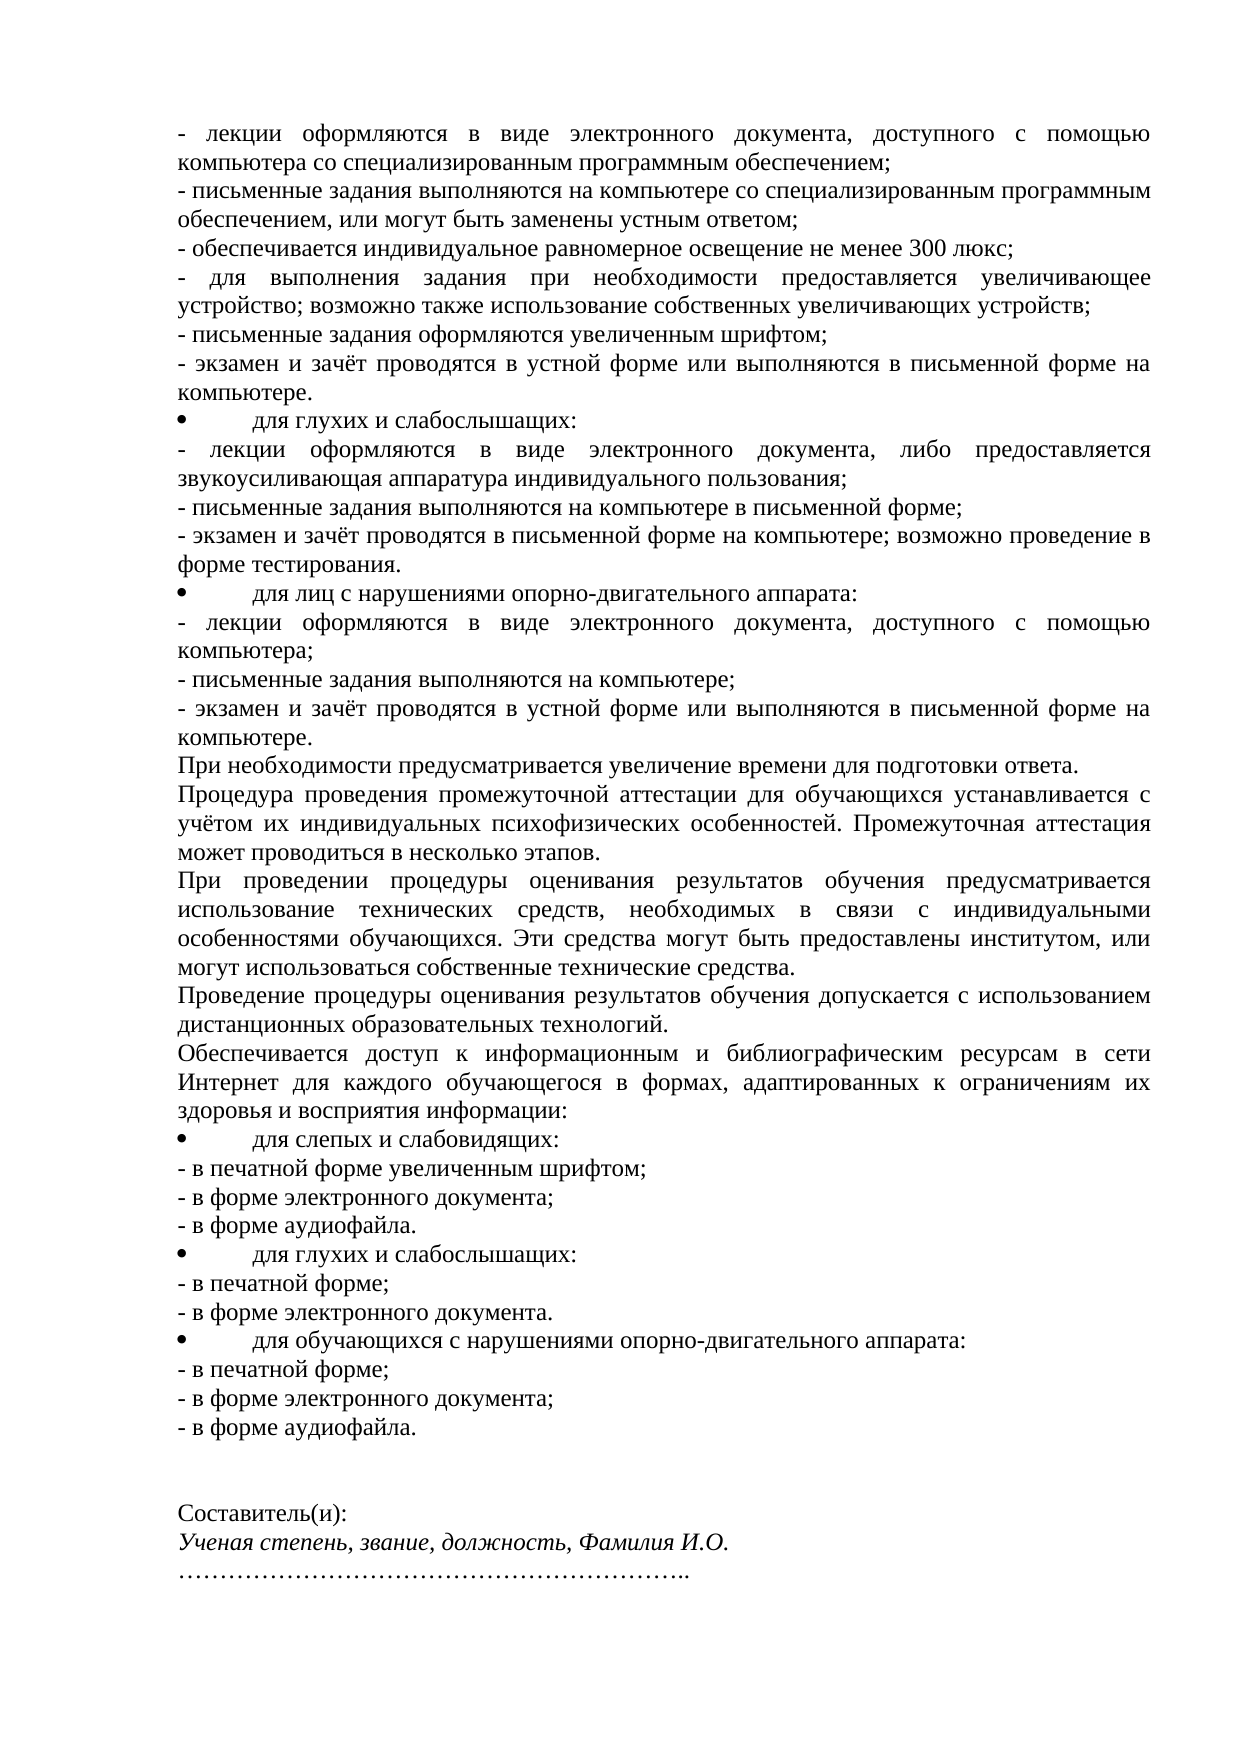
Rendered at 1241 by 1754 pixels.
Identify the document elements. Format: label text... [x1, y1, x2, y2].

text Ученая степень, звание, должность, Фамилия И.О. [177, 1527, 1152, 1556]
text - в форме электронного документа; [177, 1383, 1152, 1412]
text - экзамен и зачёт проводятся в устной форме или выполняются в письменной форме на компьютере. [177, 348, 1152, 406]
text - в печатной форме; [177, 1354, 1152, 1383]
text - экзамен и зачёт проводятся в письменной форме на компьютере; возможно проведение в форме тестирования. [177, 521, 1152, 578]
text …………………………………………………….. [177, 1556, 1152, 1584]
text - в форме электронного документа. [177, 1297, 1152, 1326]
text - в печатной форме; [177, 1268, 1152, 1297]
list для глухих и слабослышащих: [177, 406, 1152, 434]
list для обучающихся с нарушениями опорно-двигательного аппарата: [177, 1326, 1152, 1354]
text - лекции оформляются в виде электронного документа, либо предоставляется звукоусиливающая аппаратура индивидуального пользования; [177, 434, 1152, 492]
text - письменные задания выполняются на компьютере; [177, 664, 1152, 693]
text - в форме аудиофайла. [177, 1211, 1152, 1239]
text Процедура проведения промежуточной аттестации для обучающихся устанавливается с учётом их индивидуальных психофизических особенностей. Промежуточная аттестация может проводиться в несколько этапов. [177, 779, 1152, 866]
text Проведение процедуры оценивания результатов обучения допускается с использованием дистанционных образовательных технологий. [177, 981, 1152, 1038]
text Составитель(и): [177, 1498, 1152, 1527]
text Обеспечивается доступ к информационным и библиографическим ресурсам в сети Интернет для каждого обучающегося в формах, адаптированных к ограничениям их здоровья и восприятия информации: [177, 1038, 1152, 1124]
text - в форме аудиофайла. [177, 1412, 1152, 1441]
text При необходимости предусматривается увеличение времени для подготовки ответа. [177, 751, 1152, 779]
text - в печатной форме увеличенным шрифтом; [177, 1153, 1152, 1182]
list для слепых и слабовидящих: [177, 1124, 1152, 1153]
text При проведении процедуры оценивания результатов обучения предусматривается использование технических средств, необходимых в связи с индивидуальными особенностями обучающихся. Эти средства могут быть предоставлены институтом, или могут использоваться собственные технические средства. [177, 866, 1152, 981]
text - письменные задания выполняются на компьютере в письменной форме; [177, 492, 1152, 521]
list для глухих и слабослышащих: [177, 1239, 1152, 1268]
text - письменные задания выполняются на компьютере со специализированным программным обеспечением, или могут быть заменены устным ответом; [177, 176, 1152, 233]
text - письменные задания оформляются увеличенным шрифтом; [177, 319, 1152, 348]
text - в форме электронного документа; [177, 1182, 1152, 1211]
text - лекции оформляются в виде электронного документа, доступного с помощью компьютера; [177, 607, 1152, 664]
text - лекции оформляются в виде электронного документа, доступного с помощью компьютера со специализированным программным обеспечением; [177, 118, 1152, 176]
text - для выполнения задания при необходимости предоставляется увеличивающее устройство; возможно также использование собственных увеличивающих устройств; [177, 262, 1152, 319]
text - обеспечивается индивидуальное равномерное освещение не менее 300 люкс; [177, 233, 1152, 262]
text - экзамен и зачёт проводятся в устной форме или выполняются в письменной форме на компьютере. [177, 693, 1152, 751]
list для лиц с нарушениями опорно-двигательного аппарата: [177, 578, 1152, 607]
